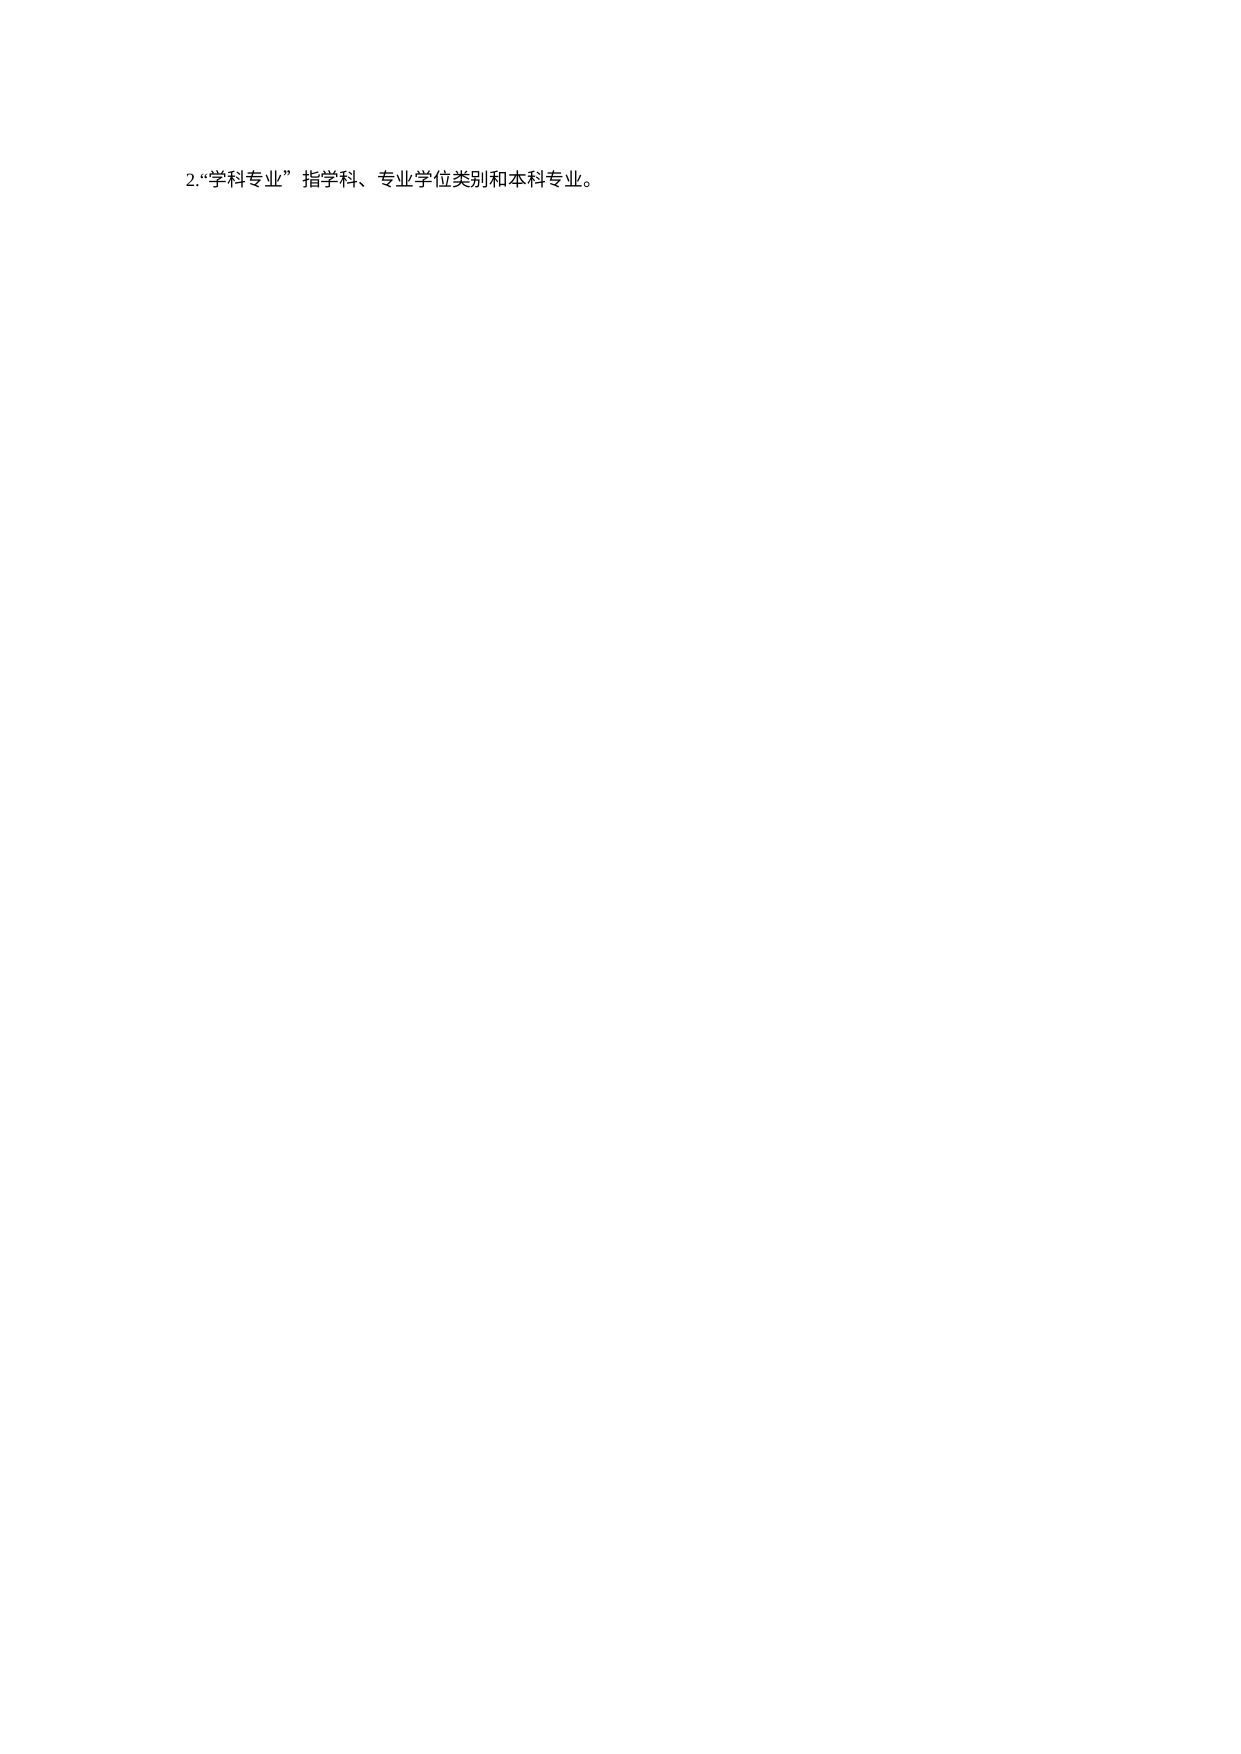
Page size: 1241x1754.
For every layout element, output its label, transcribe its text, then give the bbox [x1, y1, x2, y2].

text 2.“学科专业”指学科、专业学位类别和本科专业。 [148, 162, 1092, 194]
